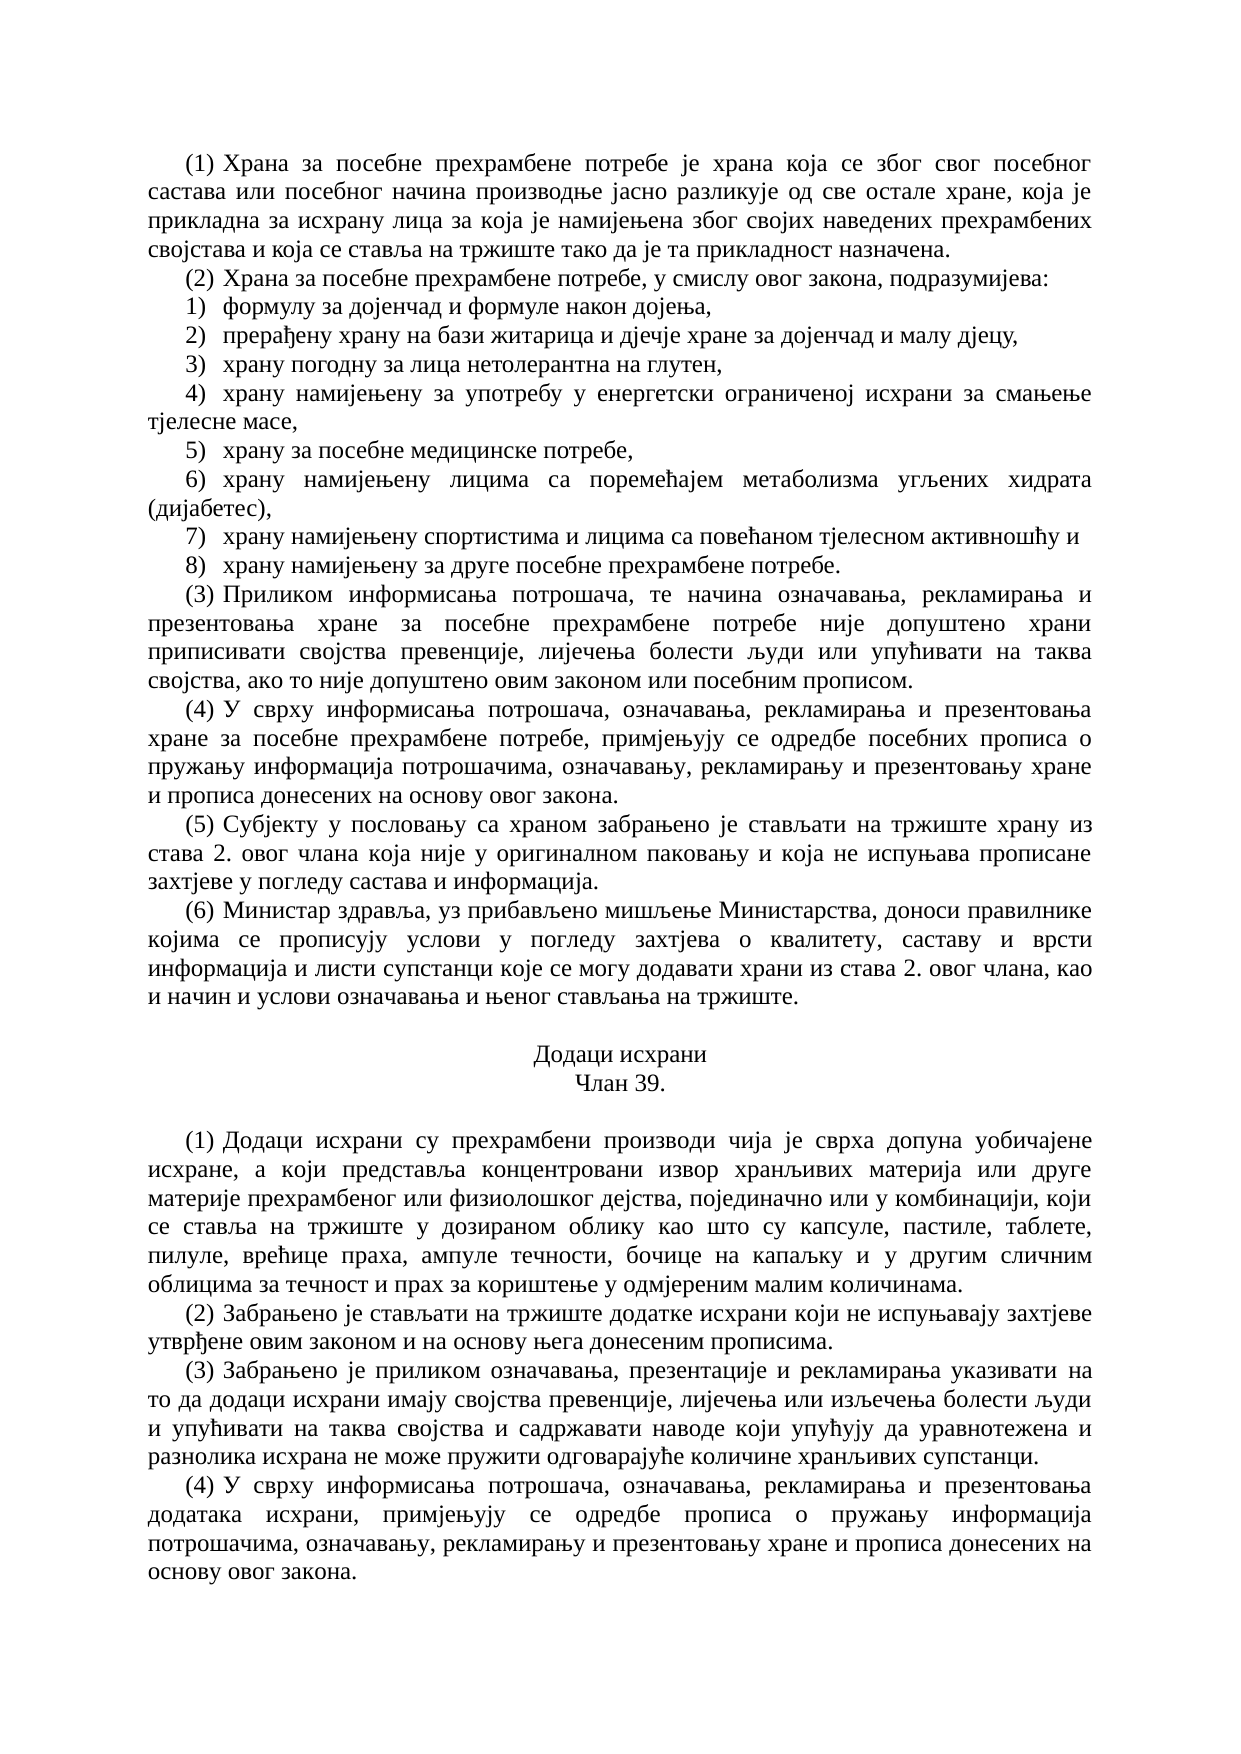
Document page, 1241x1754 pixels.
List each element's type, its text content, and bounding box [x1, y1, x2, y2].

list формулу за дојенчад и формуле након дојења, [185, 291, 1093, 320]
list Приликом информисања потрошача, те начина означавања, рекламирања и презентовања хране за посебне прехрамбене потребе није допуштено храни приписивати својства превенције, лијечења болести људи или упућивати на таква својства, ако то није допуштено овим законом или посебним прописом. [148, 579, 1093, 694]
list храну намијењену за друге посебне прехрамбене потребе. [148, 550, 1093, 579]
text Додаци исхрани [148, 1039, 1093, 1068]
list храну за посебне медицинске потребе, [148, 435, 1093, 464]
list Забрањено је приликом означавања, презентације и рекламирања указивати на то да додаци исхрани имају својства превенције, лијечења или изљечења болести људи и упућивати на таква својства и садржавати наводе који упућују да уравнотежена и разнолика исхрана не може пружити одговарајуће количине хранљивих супстанци. [148, 1355, 1093, 1470]
list У сврху информисања потрошача, означавања, рекламирања и презентовања додатака исхрани, примјењују се одредбе прописа о пружању информација потрошачима, означавању, рекламирању и презентовању хране и прописа донесених на основу овог закона. [148, 1470, 1093, 1585]
list Забрањено је стављати на тржиште додатке исхрани који не испуњавају захтјеве утврђене овим законом и на основу њега донесеним прописима. [148, 1298, 1093, 1355]
list Министар здравља, уз прибављено мишљење Министарства, доноси правилнике којима се прописују услови у погледу захтјева о квалитету, саставу и врсти информација и листи супстанци које се могу додавати храни из става 2. овог члана, као и начин и услови означавања и њеног стављања на тржиште. [148, 895, 1093, 1010]
list храну намијењену за употребу у енергетски ограниченој исхрани за смањење тјелесне масе, [148, 378, 1093, 435]
list храну намијењену лицима са поремећајем метаболизма угљених хидрата (дијабетес), [148, 464, 1093, 521]
list Додаци исхрани су прехрамбени производи чија је сврха допуна уобичајене исхране, а који представља концентровани извор хранљивих материја или друге материје прехрамбеног или физиолошког дејства, појединачно или у комбинацији, који се ставља на тржиште у дозираном облику као што су капсуле, пастиле, таблете, пилуле, врећице праха, ампуле течности, бочице на капаљку и у другим сличним облицима за течност и прах за кориштење у одмјереним малим количинама. [148, 1125, 1093, 1298]
list Храна за посебне прехрамбене потребе, у смислу овог закона, подразумијева: [148, 263, 1093, 291]
list храну намијењену спортистима и лицима са повећаном тјелесном активношћу и [148, 521, 1093, 550]
text Члан 39. [148, 1068, 1093, 1096]
list У сврху информисања потрошача, означавања, рекламирања и презентовања хране за посебне прехрамбене потребе, примјењују се одредбе посебних прописа о пружању информација потрошачима, означавању, рекламирању и презентовању хране и прописа донесених на основу овог закона. [148, 694, 1093, 809]
list Храна за посебне прехрамбене потребе је храна која се због свог посебног састава или посебног начина производње јасно разликује од све остале хране, која је прикладна за исхрану лица за која је намијењена због својих наведених прехрамбених својстава и која се ставља на тржиште тако да је та прикладност назначена. [148, 148, 1093, 263]
list прерађену храну на бази житарица и дјечје хране за дојенчад и малу дјецу, [185, 320, 1093, 349]
list Субјекту у пословању са храном забрањено је стављати на тржиште храну из става 2. овог члана која није у оригиналном паковању и која не испуњава прописане захтјеве у погледу састава и информација. [148, 809, 1093, 895]
list храну погодну за лица нетолерантна на глутен, [185, 349, 1093, 378]
